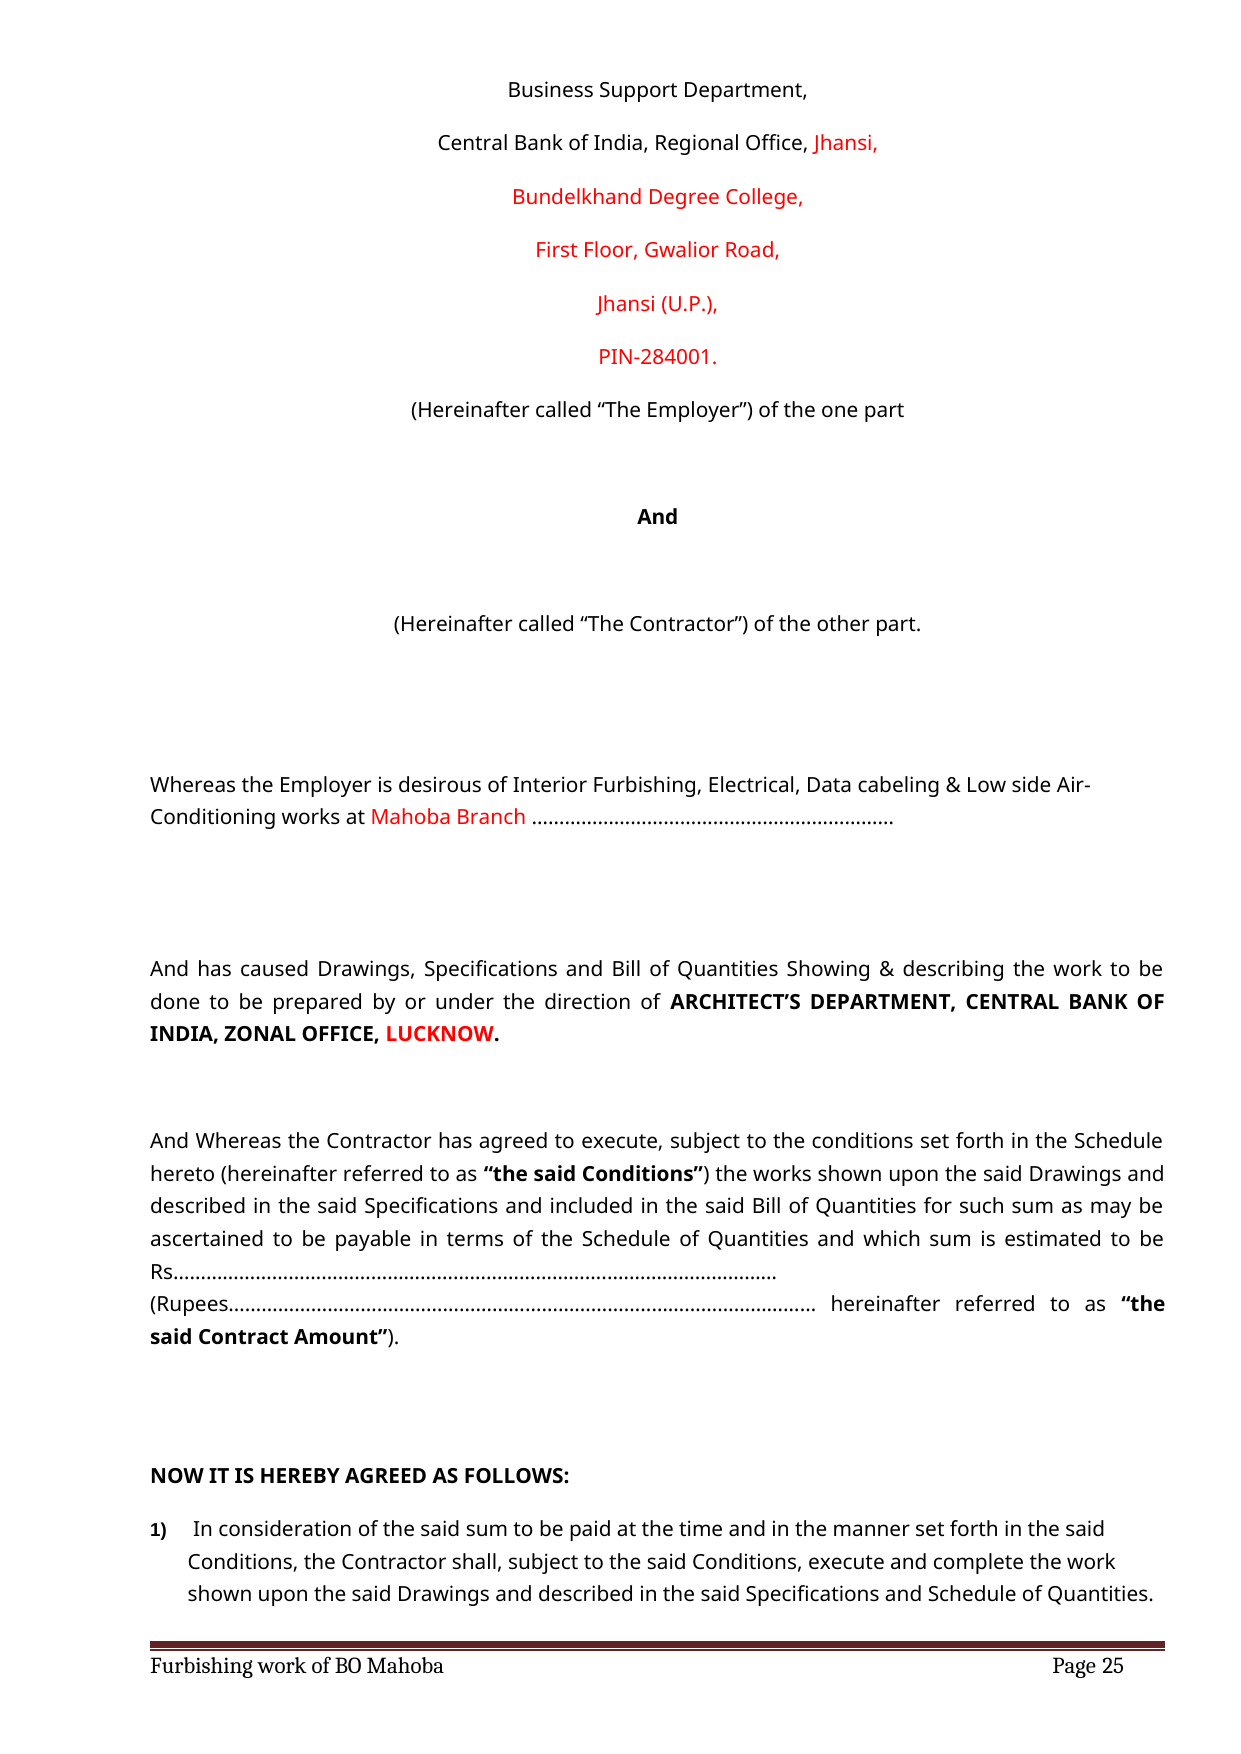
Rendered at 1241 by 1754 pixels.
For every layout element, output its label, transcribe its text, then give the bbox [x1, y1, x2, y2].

text NOW IT IS HEREBY AGREED AS FOLLOWS: [150, 1461, 1165, 1489]
text And Whereas the Contractor has agreed to execute, subject to the conditions set forth in the Schedule hereto (hereinafter referred to as “the said Conditions”) the works shown upon the said Drawings and described in the said Specifications and included in the said Bill of Quantities for such sum as may be ascertained to be payable in terms of the Schedule of Quantities and which sum is estimated to be Rs……………………………………………………………………..………………………… (Rupees…………………………………………………………………..………………………… hereinafter referred to as “the said Contract Amount”). [150, 1126, 1165, 1350]
text Jhansi (U.P.), [150, 289, 1165, 317]
text Bundelkhand Degree College, [150, 182, 1165, 210]
text Whereas the Employer is desirous of Interior Furbishing, Electrical, Data cabeling & Low side Air- Conditioning works at Mahoba Branch ………………………………………………………… [150, 770, 1165, 831]
text (Hereinafter called “The Employer”) of the one part [150, 396, 1165, 424]
text And has caused Drawings, Specifications and Bill of Quantities Showing & describing the work to be done to be prepared by or under the direction of ARCHITECT’S DEPARTMENT, CENTRAL BANK OF INDIA, ZONAL OFFICE, LUCKNOW. [150, 954, 1165, 1048]
text (Hereinafter called “The Contractor”) of the other part. [150, 609, 1165, 638]
text First Floor, Gwalior Road, [150, 235, 1165, 264]
text PIN-284001. [150, 342, 1165, 371]
text And [150, 502, 1165, 531]
text Business Support Department, [150, 75, 1165, 103]
text Central Bank of India, Regional Office, Jhansi, [150, 128, 1165, 157]
